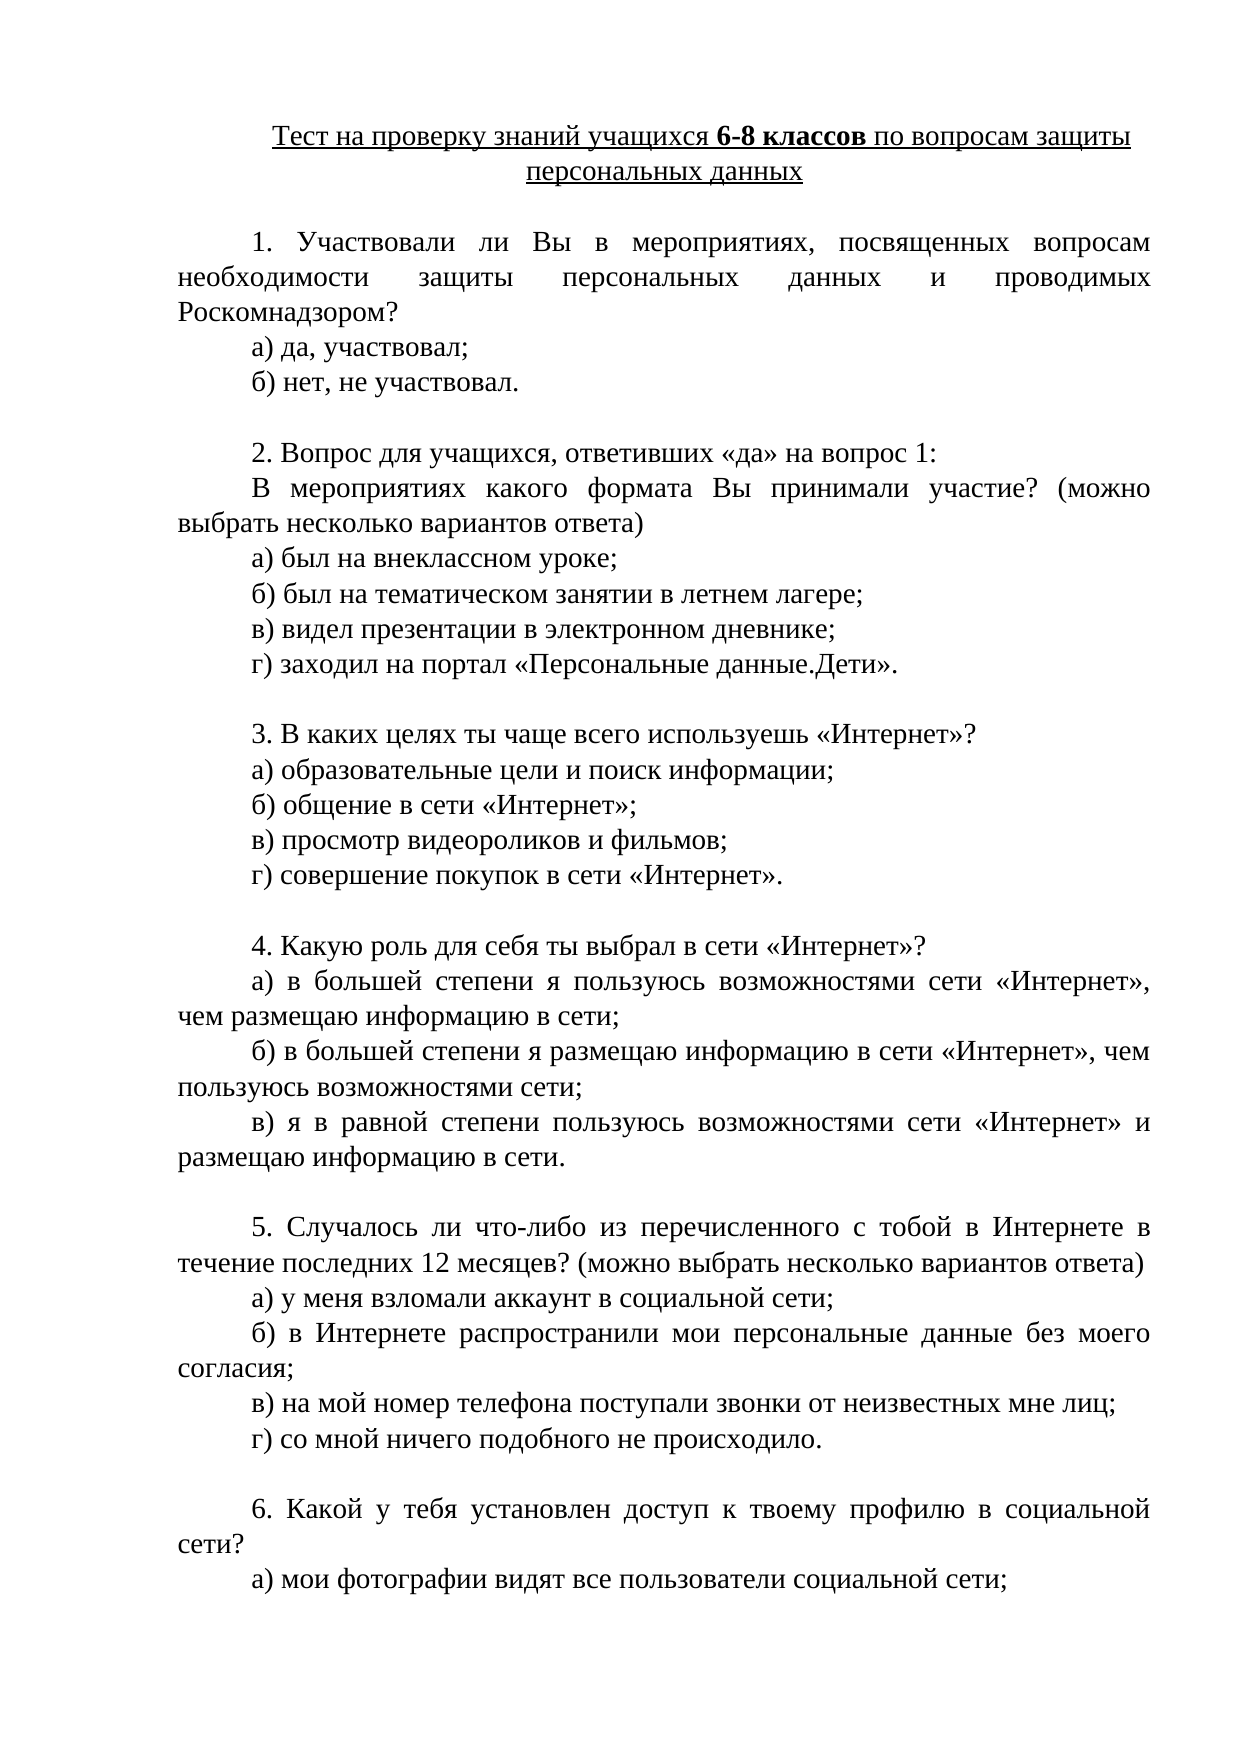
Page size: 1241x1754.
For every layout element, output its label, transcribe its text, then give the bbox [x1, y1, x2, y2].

text б) в Интернете распространили мои персональные данные без моего согласия; [177, 1315, 1152, 1384]
text 4. Какую роль для себя ты выбрал в сети «Интернет»? [177, 928, 1152, 961]
text а) в большей степени я пользуюсь возможностями сети «Интернет», чем размещаю информацию в сети; [177, 963, 1152, 1032]
text В мероприятиях какого формата Вы принимали участие? (можно выбрать несколько вариантов ответа) [177, 470, 1152, 539]
text в) на мой номер телефона поступали звонки от неизвестных мне лиц; [177, 1386, 1152, 1419]
text 3. В каких целях ты чаще всего используешь «Интернет»? [177, 717, 1152, 750]
text а) у меня взломали аккаунт в социальной сети; [177, 1280, 1152, 1313]
text г) совершение покупок в сети «Интернет». [177, 857, 1152, 891]
text б) в большей степени я размещаю информацию в сети «Интернет», чем пользуюсь возможностями сети; [177, 1033, 1152, 1102]
text а) да, участвовал; [177, 329, 1152, 363]
text б) был на тематическом занятии в летнем лагере; [177, 576, 1152, 609]
text а) образовательные цели и поиск информации; [177, 752, 1152, 785]
text б) нет, не участвовал. [177, 364, 1152, 398]
text 5. Случалось ли что-либо из перечисленного с тобой в Интернете в течение последних 12 месяцев? (можно выбрать несколько вариантов ответа) [177, 1209, 1152, 1278]
text в) видел презентации в электронном дневнике; [177, 611, 1152, 644]
text б) общение в сети «Интернет»; [177, 787, 1152, 821]
text а) мои фотографии видят все пользователи социальной сети; [177, 1562, 1152, 1595]
text 2. Вопрос для учащихся, ответивших «да» на вопрос 1: [177, 435, 1152, 468]
text а) был на внеклассном уроке; [177, 541, 1152, 574]
text в) просмотр видеороликов и фильмов; [177, 822, 1152, 856]
text 6. Какой у тебя установлен доступ к твоему профилю в социальной сети? [177, 1491, 1152, 1560]
text г) со мной ничего подобного не происходило. [177, 1421, 1152, 1454]
text Тест на проверку знаний учащихся 6-8 классов по вопросам защиты персональных данных [177, 118, 1152, 187]
text 1. Участвовали ли Вы в мероприятиях, посвященных вопросам необходимости защиты персональных данных и проводимых Роскомнадзором? [177, 224, 1152, 328]
text в) я в равной степени пользуюсь возможностями сети «Интернет» и размещаю информацию в сети. [177, 1104, 1152, 1173]
text г) заходил на портал «Персональные данные.Дети». [177, 646, 1152, 680]
